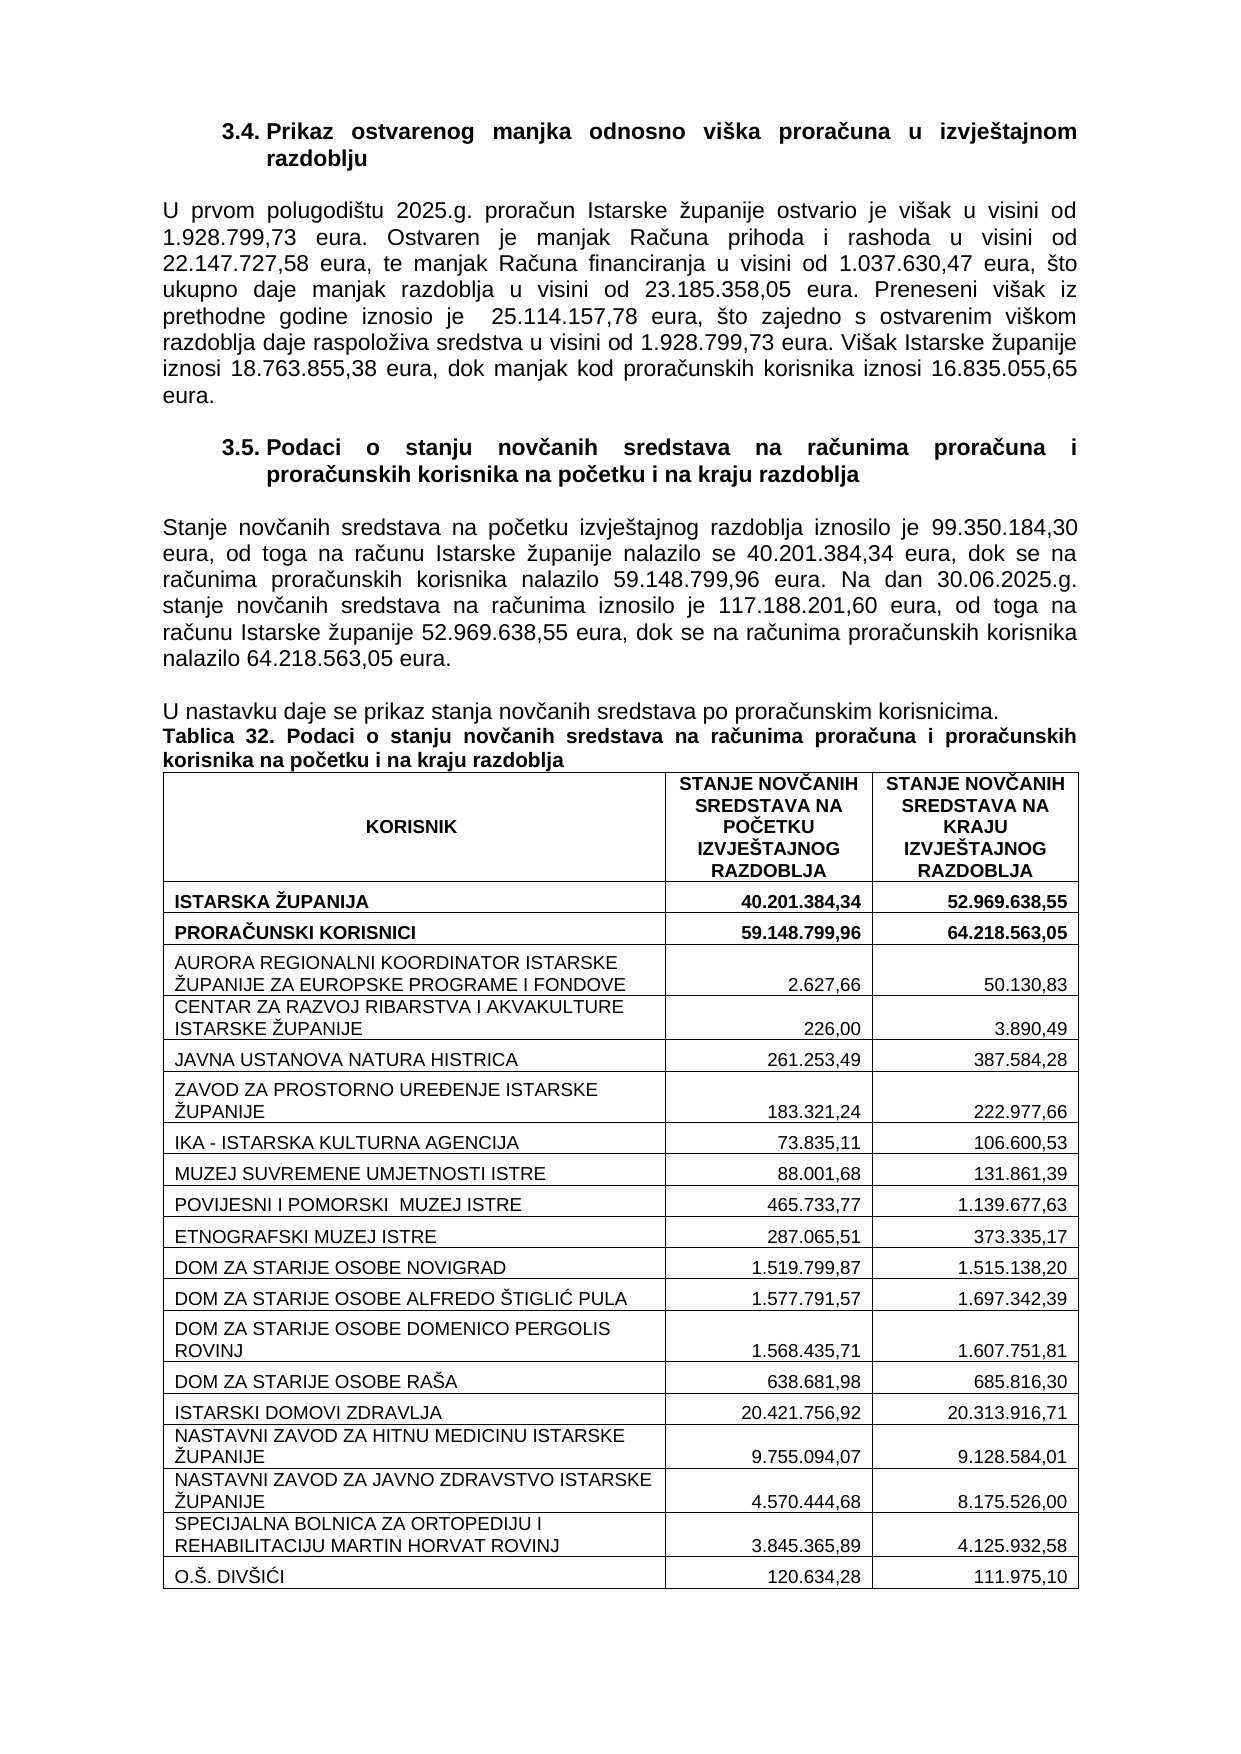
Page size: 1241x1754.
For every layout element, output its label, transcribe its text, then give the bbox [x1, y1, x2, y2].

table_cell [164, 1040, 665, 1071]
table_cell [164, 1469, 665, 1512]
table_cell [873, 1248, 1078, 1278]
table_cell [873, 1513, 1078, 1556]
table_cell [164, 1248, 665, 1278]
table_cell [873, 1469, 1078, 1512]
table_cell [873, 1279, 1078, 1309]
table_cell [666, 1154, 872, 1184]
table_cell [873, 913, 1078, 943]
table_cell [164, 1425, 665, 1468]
text U prvom polugodištu 2025.g. proračun Istarske županije ostvario je višak u visini od 1.928.799,73 eura. Ostvaren je manjak Računa prihoda i rashoda u visini od 22.147.727,58 eura, te manjak Računa financiranja u visini od 1.037.630,47 eura, što ukupno daje manjak razdoblja u visini od 23.185.358,05 eura. Preneseni višak iz prethodne godine iznosio je 25.114.157,78 eura, što zajedno s ostvarenim viškom razdoblja daje raspoloživa sredstva u visini od 1.928.799,73 eura. Višak Istarske županije iznosi 18.763.855,38 eura, dok manjak kod proračunskih korisnika iznosi 16.835.055,65 eura. [162, 197, 1078, 408]
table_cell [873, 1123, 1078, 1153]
list Podaci o stanju novčanih sredstava na računima proračuna i proračunskih korisnika na početku i na kraju razdoblja [222, 434, 1078, 487]
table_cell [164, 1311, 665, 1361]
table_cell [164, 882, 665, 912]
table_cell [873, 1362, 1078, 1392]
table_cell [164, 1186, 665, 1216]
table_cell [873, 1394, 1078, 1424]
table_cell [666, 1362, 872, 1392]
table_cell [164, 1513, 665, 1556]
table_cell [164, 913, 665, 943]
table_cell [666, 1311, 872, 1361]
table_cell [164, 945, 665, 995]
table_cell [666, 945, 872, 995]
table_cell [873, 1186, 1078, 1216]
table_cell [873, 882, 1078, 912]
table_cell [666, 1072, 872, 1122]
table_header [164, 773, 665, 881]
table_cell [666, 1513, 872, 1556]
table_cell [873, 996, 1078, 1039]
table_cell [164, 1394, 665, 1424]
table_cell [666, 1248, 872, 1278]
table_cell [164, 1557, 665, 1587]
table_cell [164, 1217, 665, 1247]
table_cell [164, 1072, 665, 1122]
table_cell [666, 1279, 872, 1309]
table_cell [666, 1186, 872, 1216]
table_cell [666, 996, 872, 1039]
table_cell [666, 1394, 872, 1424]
text Stanje novčanih sredstava na početku izvještajnog razdoblja iznosilo je 99.350.184,30 eura, od toga na računu Istarske županije nalazilo se 40.201.384,34 eura, dok se na računima proračunskih korisnika nalazilo 59.148.799,96 eura. Na dan 30.06.2025.g. stanje novčanih sredstava na računima iznosilo je 117.188.201,60 eura, od toga na računu Istarske županije 52.969.638,55 eura, dok se na računima proračunskih korisnika nalazilo 64.218.563,05 eura. [162, 513, 1078, 672]
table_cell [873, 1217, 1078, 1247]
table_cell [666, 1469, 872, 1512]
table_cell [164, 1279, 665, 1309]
text U nastavku daje se prikaz stanja novčanih sredstava po proračunskim korisnicima. [162, 698, 1078, 724]
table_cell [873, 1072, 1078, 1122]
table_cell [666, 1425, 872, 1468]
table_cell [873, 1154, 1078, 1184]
list Prikaz ostvarenog manjka odnosno viška proračuna u izvještajnom razdoblju [222, 118, 1078, 171]
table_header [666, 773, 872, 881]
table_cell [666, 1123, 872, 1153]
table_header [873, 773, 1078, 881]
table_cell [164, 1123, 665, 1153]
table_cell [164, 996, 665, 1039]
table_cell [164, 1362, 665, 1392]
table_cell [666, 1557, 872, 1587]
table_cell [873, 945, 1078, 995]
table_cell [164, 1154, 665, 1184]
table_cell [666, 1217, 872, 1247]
text Tablica 32. Podaci o stanju novčanih sredstava na računima proračuna i proračunskih korisnika na početku i na kraju razdoblja [162, 724, 1078, 772]
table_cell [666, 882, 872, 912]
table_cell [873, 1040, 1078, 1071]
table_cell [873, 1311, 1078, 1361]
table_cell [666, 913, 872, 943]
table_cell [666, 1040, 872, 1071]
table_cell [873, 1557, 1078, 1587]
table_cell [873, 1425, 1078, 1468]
